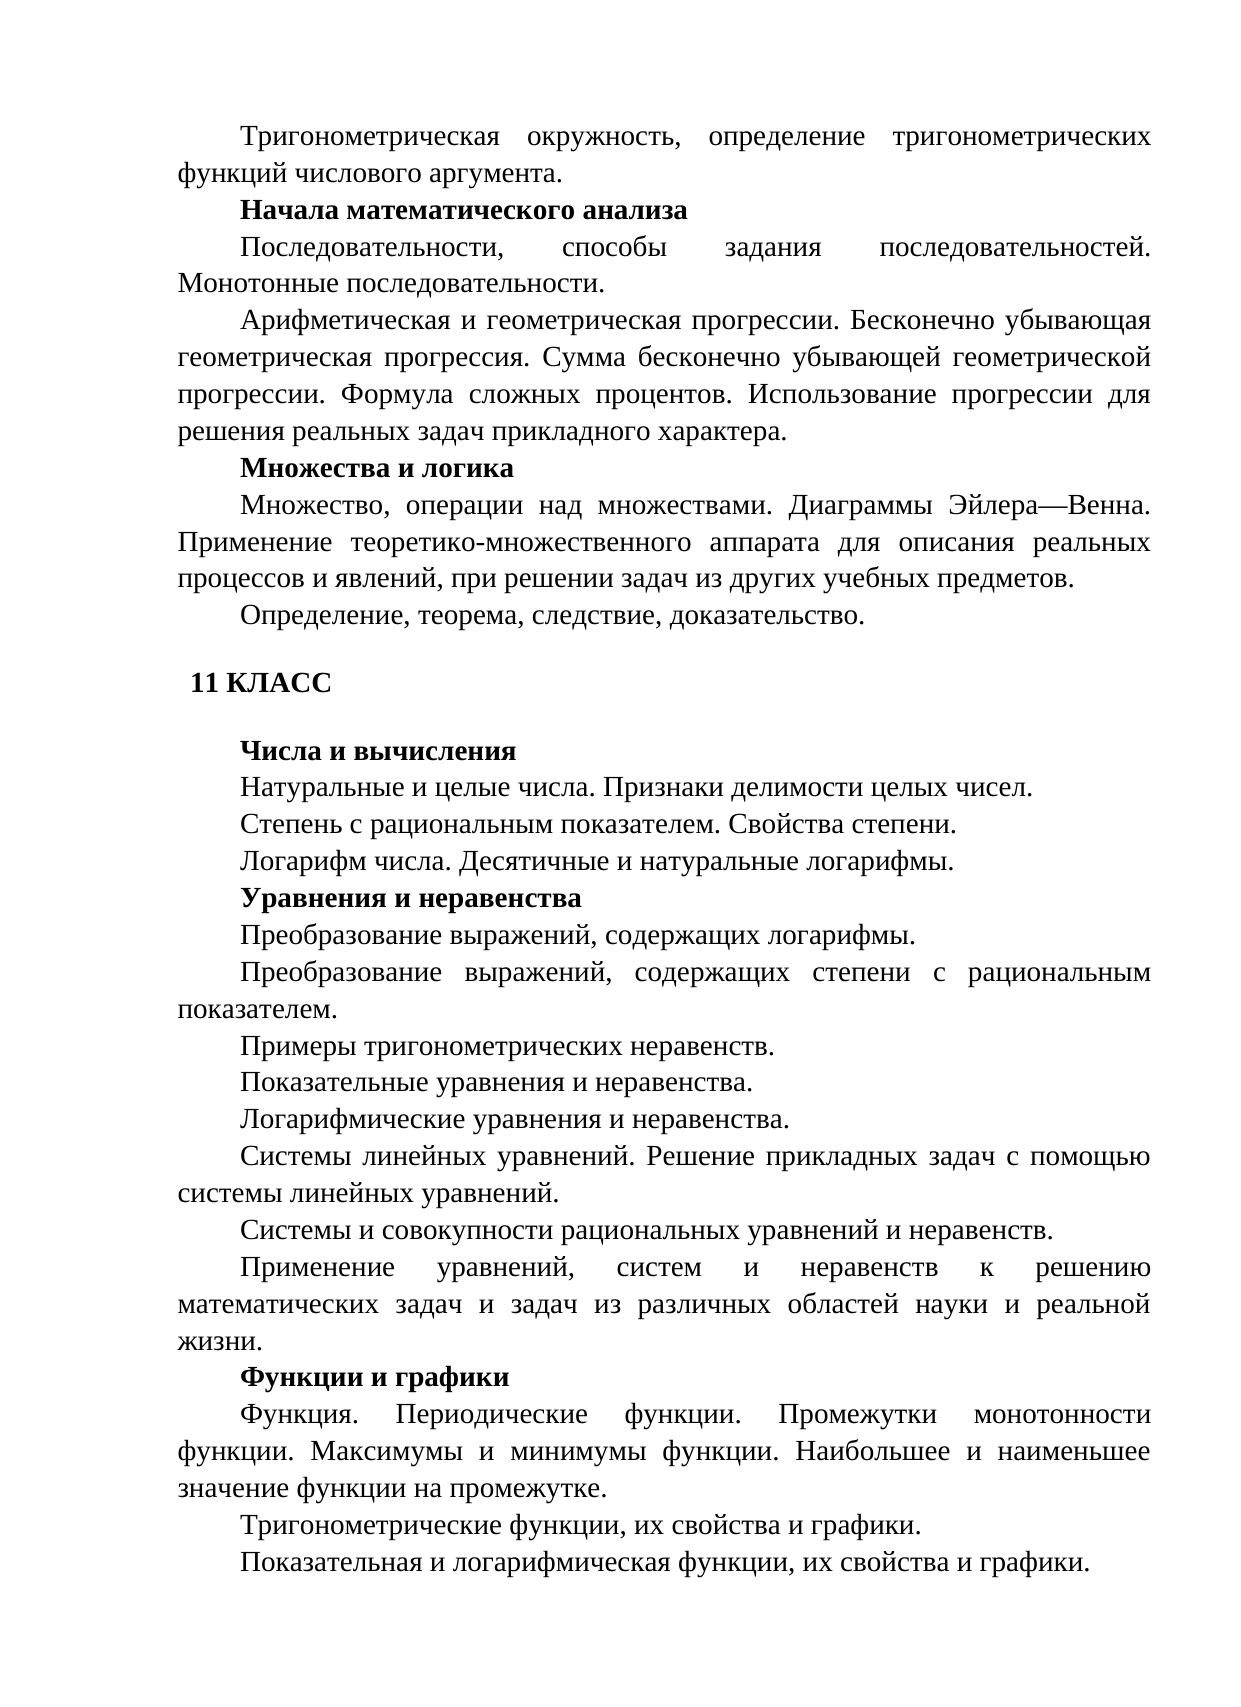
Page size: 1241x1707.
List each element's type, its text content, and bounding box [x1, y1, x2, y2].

text Преобразование выражений, содержащих степени с рациональным показателем. [177, 954, 1152, 1024]
text Показательные уравнения и неравенства. [177, 1064, 1152, 1098]
text Множества и логика [177, 450, 1152, 483]
text Преобразование выражений, содержащих логарифмы. [177, 917, 1152, 951]
text Системы линейных уравнений. Решение прикладных задач с помощью системы линейных уравнений. [177, 1138, 1152, 1209]
text Функции и графики [177, 1359, 1152, 1393]
text 11 КЛАСС [190, 665, 1152, 699]
text Функция. Периодические функции. Промежутки монотонности функции. Максимумы и минимумы функции. Наибольшее и наименьшее значение функции на промежутке. [177, 1396, 1152, 1504]
text Уравнения и неравенства [177, 880, 1152, 914]
text Логарифмические уравнения и неравенства. [177, 1101, 1152, 1135]
text Последовательности, способы задания последовательностей. Монотонные последовательности. [177, 229, 1152, 299]
text Определение, теорема, следствие, доказательство. [177, 597, 1152, 631]
text Показательная и логарифмическая функции, их свойства и графики. [177, 1544, 1152, 1577]
text Степень с рациональным показателем. Свойства степени. [177, 806, 1152, 840]
text Числа и вычисления [177, 733, 1152, 766]
text Примеры тригонометрических неравенств. [177, 1028, 1152, 1061]
text Системы и совокупности рациональных уравнений и неравенств. [177, 1212, 1152, 1246]
text Арифметическая и геометрическая прогрессии. Бесконечно убывающая геометрическая прогрессия. Сумма бесконечно убывающей геометрической прогрессии. Формула сложных процентов. Использование прогрессии для решения реальных задач прикладного характера. [177, 302, 1152, 447]
text Начала математического анализа [177, 192, 1152, 225]
text Тригонометрическая окружность, определение тригонометрических функций числового аргумента. [177, 118, 1152, 188]
text Тригонометрические функции, их свойства и графики. [177, 1507, 1152, 1541]
text Натуральные и целые числа. Признаки делимости целых чисел. [177, 769, 1152, 803]
text Применение уравнений, систем и неравенств к решению математических задач и задач из различных областей науки и реальной жизни. [177, 1249, 1152, 1356]
text Логарифм числа. Десятичные и натуральные логарифмы. [177, 843, 1152, 877]
text Множество, операции над множествами. Диаграммы Эйлера―Венна. Применение теоретико-множественного аппарата для описания реальных процессов и явлений, при решении задач из других учебных предметов. [177, 487, 1152, 594]
